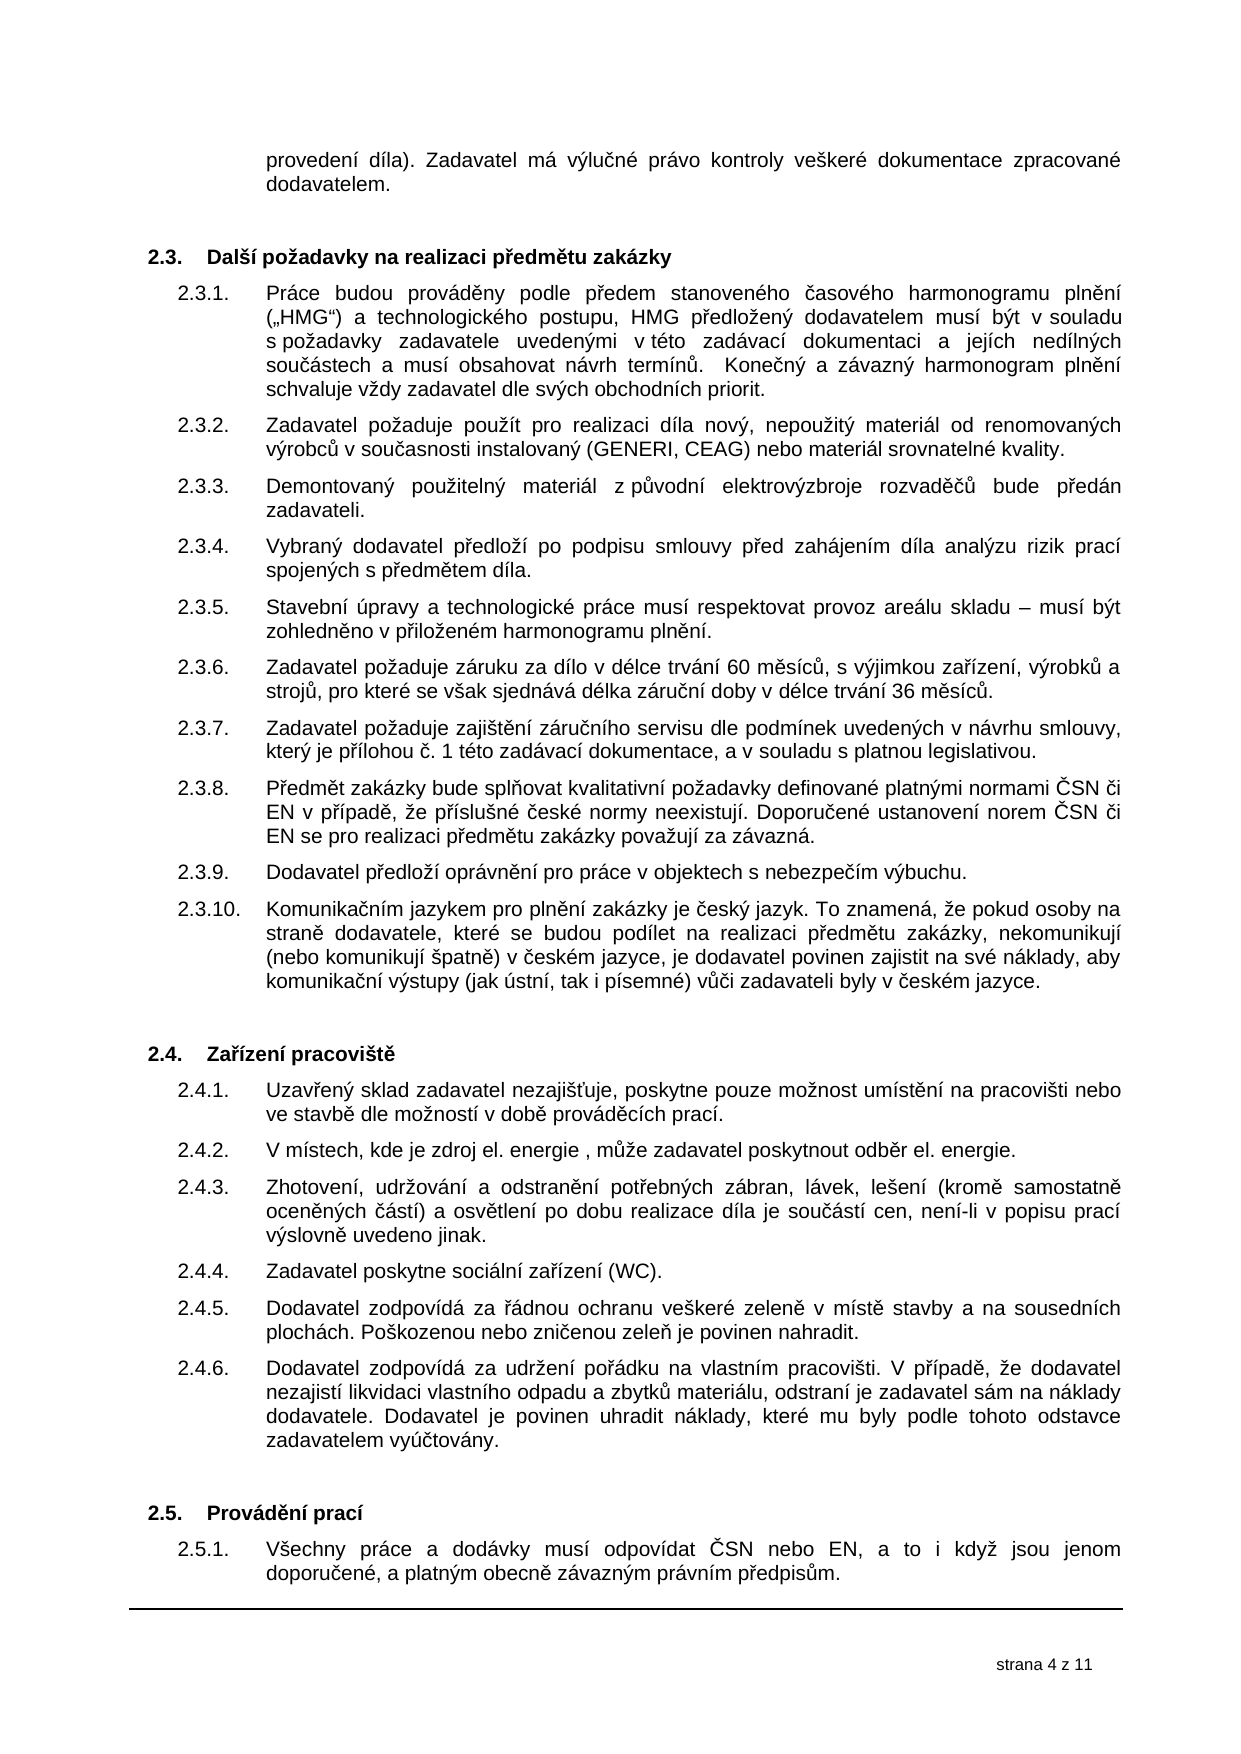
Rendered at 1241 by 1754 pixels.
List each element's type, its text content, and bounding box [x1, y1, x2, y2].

text Zadavatel požaduje použít pro realizaci díla nový, nepoužitý materiál od renomovaných výrobců v současnosti instalovaný (GENERI, CEAG) nebo materiál srovnatelné kvality. [177, 413, 1122, 461]
text Dodavatel zodpovídá za udržení pořádku na vlastním pracovišti. V případě, že dodavatel nezajistí likvidaci vlastního odpadu a zbytků materiálu, odstraní je zadavatel sám na náklady dodavatele. Dodavatel je povinen uhradit náklady, které mu byly podle tohoto odstavce zadavatelem vyúčtovány. [177, 1356, 1122, 1452]
text Všechny práce a dodávky musí odpovídat ČSN nebo EN, a to i když jsou jenom doporučené, a platným obecně závazným právním předpisům. [177, 1537, 1122, 1585]
text Demontovaný použitelný materiál z původní elektrovýzbroje rozvaděčů bude předán zadavateli. [177, 474, 1122, 522]
text Zadavatel poskytne sociální zařízení (WC). [177, 1259, 1122, 1283]
text Předmět zakázky bude splňovat kvalitativní požadavky definované platnými normami ČSN či EN v případě, že příslušné české normy neexistují. Doporučené ustanovení norem ČSN či EN se pro realizaci předmětu zakázky považují za závazná. [177, 776, 1122, 848]
text Zařízení pracoviště [148, 1041, 1122, 1065]
text Dodavatel předloží oprávnění pro práce v objektech s nebezpečím výbuchu. [177, 860, 1122, 884]
text V místech, kde je zdroj el. energie , může zadavatel poskytnout odběr el. energie. [177, 1138, 1122, 1162]
text Zadavatel požaduje záruku za dílo v délce trvání 60 měsíců, s výjimkou zařízení, výrobků a strojů, pro které se však sjednává délka záruční doby v délce trvání 36 měsíců. [177, 655, 1122, 703]
text Uzavřený sklad zadavatel nezajišťuje, poskytne pouze možnost umístění na pracovišti nebo ve stavbě dle možností v době prováděcích prací. [177, 1078, 1122, 1126]
text Provádění prací [148, 1501, 1122, 1525]
text Stavební úpravy a technologické práce musí respektovat provoz areálu skladu – musí být zohledněno v přiloženém harmonogramu plnění. [177, 594, 1122, 642]
text Zhotovení, udržování a odstranění potřebných zábran, lávek, lešení (kromě samostatně oceněných částí) a osvětlení po dobu realizace díla je součástí cen, není-li v popisu prací výslovně uvedeno jinak. [177, 1175, 1122, 1247]
text Práce budou prováděny podle předem stanoveného časového harmonogramu plnění („HMG“) a technologického postupu, HMG předložený dodavatelem musí být v souladu s požadavky zadavatele uvedenými v této zadávací dokumentaci a jejích nedílných součástech a musí obsahovat návrh termínů. Konečný a závazný harmonogram plnění schvaluje vždy zadavatel dle svých obchodních priorit. [177, 281, 1122, 401]
text Dodavatel zodpovídá za řádnou ochranu veškeré zeleně v místě stavby a na sousedních plochách. Poškozenou nebo zničenou zeleň je povinen nahradit. [177, 1296, 1122, 1343]
text Vybraný dodavatel předloží po podpisu smlouvy před zahájením díla analýzu rizik prací spojených s předmětem díla. [177, 534, 1122, 582]
text Zadavatel požaduje zajištění záručního servisu dle podmínek uvedených v návrhu smlouvy, který je přílohou č. 1 této zadávací dokumentace, a v souladu s platnou legislativou. [177, 715, 1122, 763]
text Další požadavky na realizaci předmětu zakázky [148, 244, 1122, 268]
text Komunikačním jazykem pro plnění zakázky je český jazyk. To znamená, že pokud osoby na straně dodavatele, které se budou podílet na realizaci předmětu zakázky, nekomunikují (nebo komunikují špatně) v českém jazyce, je dodavatel povinen zajistit na své náklady, aby komunikační výstupy (jak ústní, tak i písemné) vůči zadavateli byly v českém jazyce. [177, 897, 1122, 992]
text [177, 148, 1122, 196]
